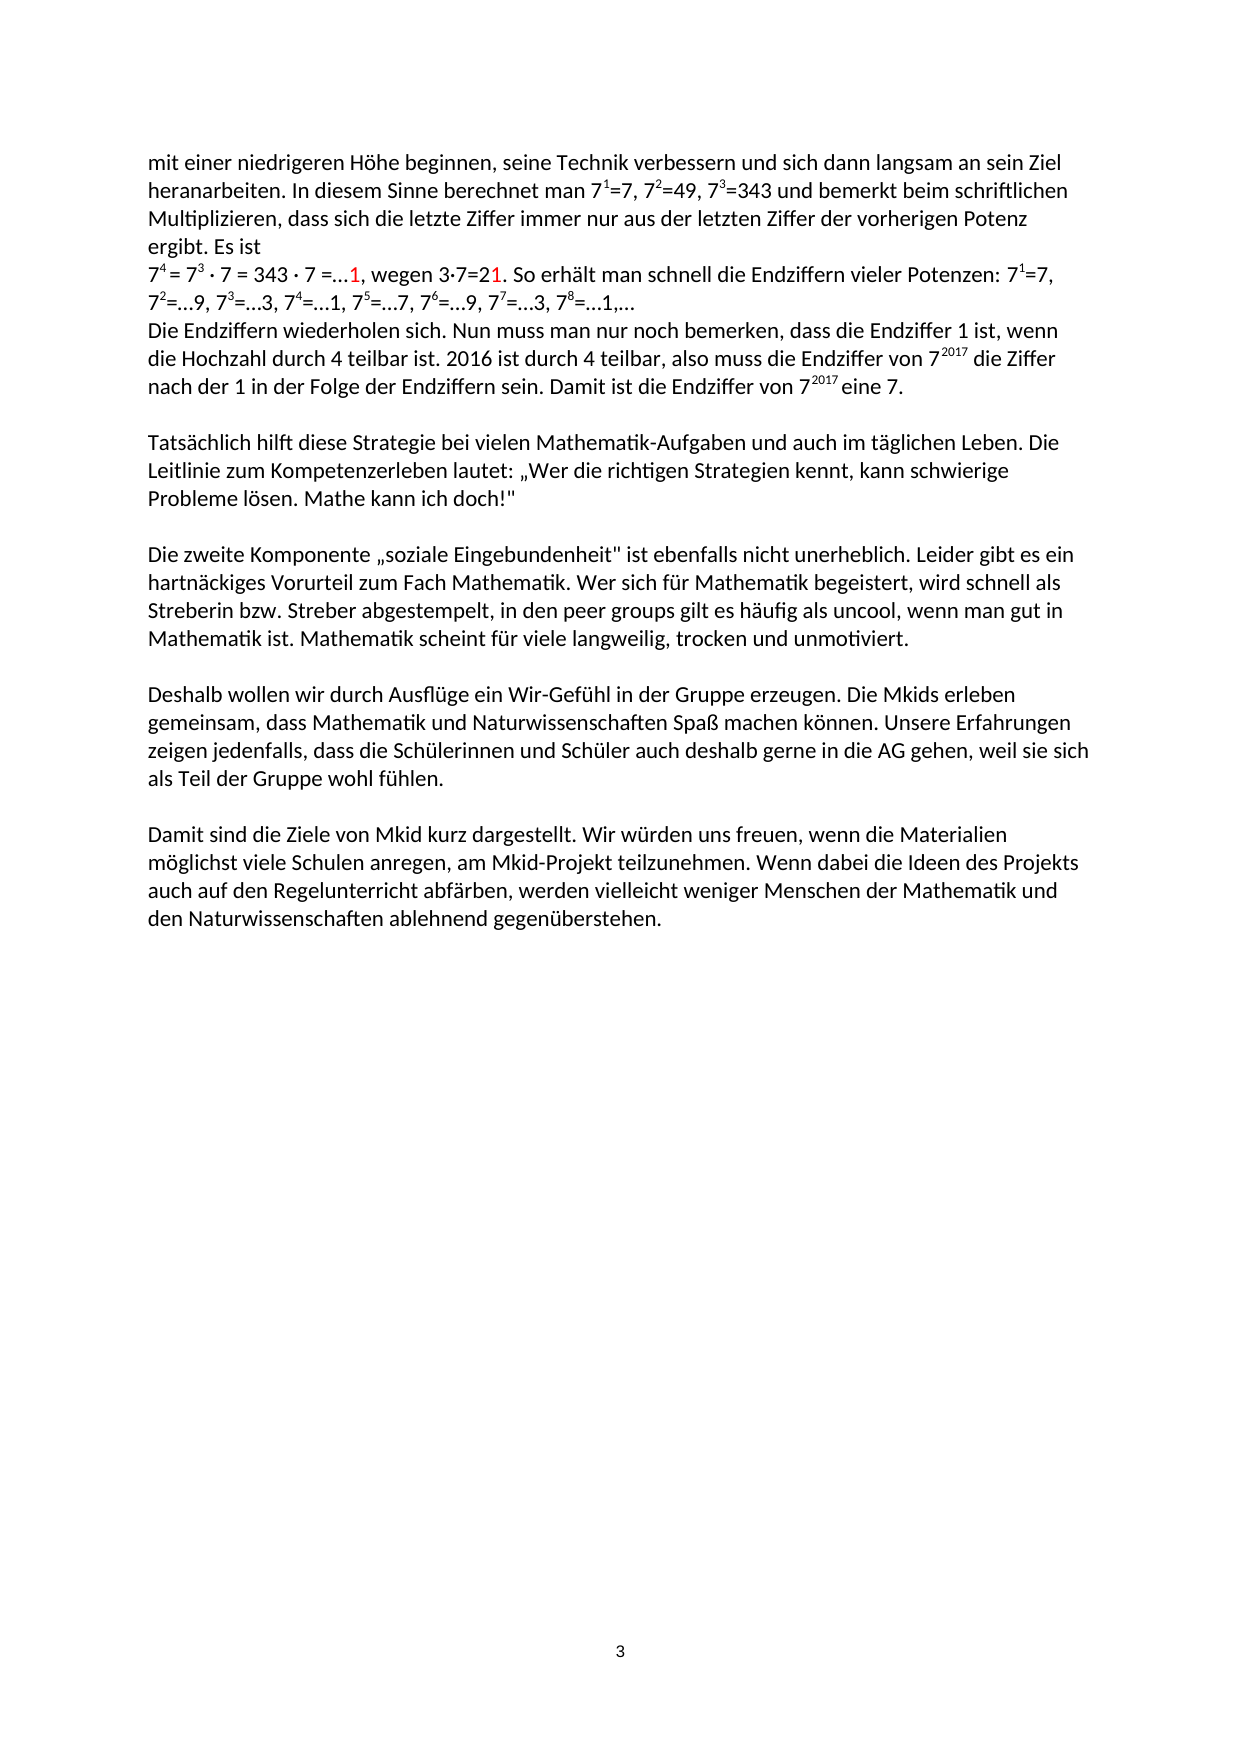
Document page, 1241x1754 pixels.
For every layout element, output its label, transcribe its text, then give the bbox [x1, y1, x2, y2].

text Damit sind die Ziele von Mkid kurz dargestellt. Wir würden uns freuen, wenn die Materialien möglichst viele Schulen anregen, am Mkid-Projekt teilzunehmen. Wenn dabei die Ideen des Projekts auch auf den Regelunterricht abfärben, werden vielleicht weniger Menschen der Mathematik und den Naturwissenschaften ablehnend gegenüberstehen. [148, 820, 1092, 932]
text 74 = 73 · 7 = 343 · 7 =…1, wegen 3·7=21. So erhält man schnell die Endziffern vieler Potenzen: 71=7, 72=…9, 73=…3, 74=…1, 75=…7, 76=…9, 77=…3, 78=…1,… [148, 260, 1092, 316]
text Die zweite Komponente „soziale Eingebundenheit" ist ebenfalls nicht unerheblich. Leider gibt es ein hartnäckiges Vorurteil zum Fach Mathematik. Wer sich für Mathematik begeistert, wird schnell als Streberin bzw. Streber abgestempelt, in den peer groups gilt es häufig als uncool, wenn man gut in Mathematik ist. Mathematik scheint für viele langweilig, trocken und unmotiviert. [148, 540, 1092, 652]
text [148, 148, 1092, 260]
text Deshalb wollen wir durch Ausflüge ein Wir-Gefühl in der Gruppe erzeugen. Die Mkids erleben gemeinsam, dass Mathematik und Naturwissenschaften Spaß machen können. Unsere Erfahrungen zeigen jedenfalls, dass die Schülerinnen und Schüler auch deshalb gerne in die AG gehen, weil sie sich als Teil der Gruppe wohl fühlen. [148, 680, 1092, 792]
text Tatsächlich hilft diese Strategie bei vielen Mathematik-Aufgaben und auch im täglichen Leben. Die Leitlinie zum Kompetenzerleben lautet: „Wer die richtigen Strategien kennt, kann schwierige Probleme lösen. Mathe kann ich doch!" [148, 428, 1092, 512]
text Die Endziffern wiederholen sich. Nun muss man nur noch bemerken, dass die Endziffer 1 ist, wenn die Hochzahl durch 4 teilbar ist. 2016 ist durch 4 teilbar, also muss die Endziffer von 72017 die Ziffer nach der 1 in der Folge der Endziffern sein. Damit ist die Endziffer von 72017 eine 7. [148, 316, 1092, 400]
